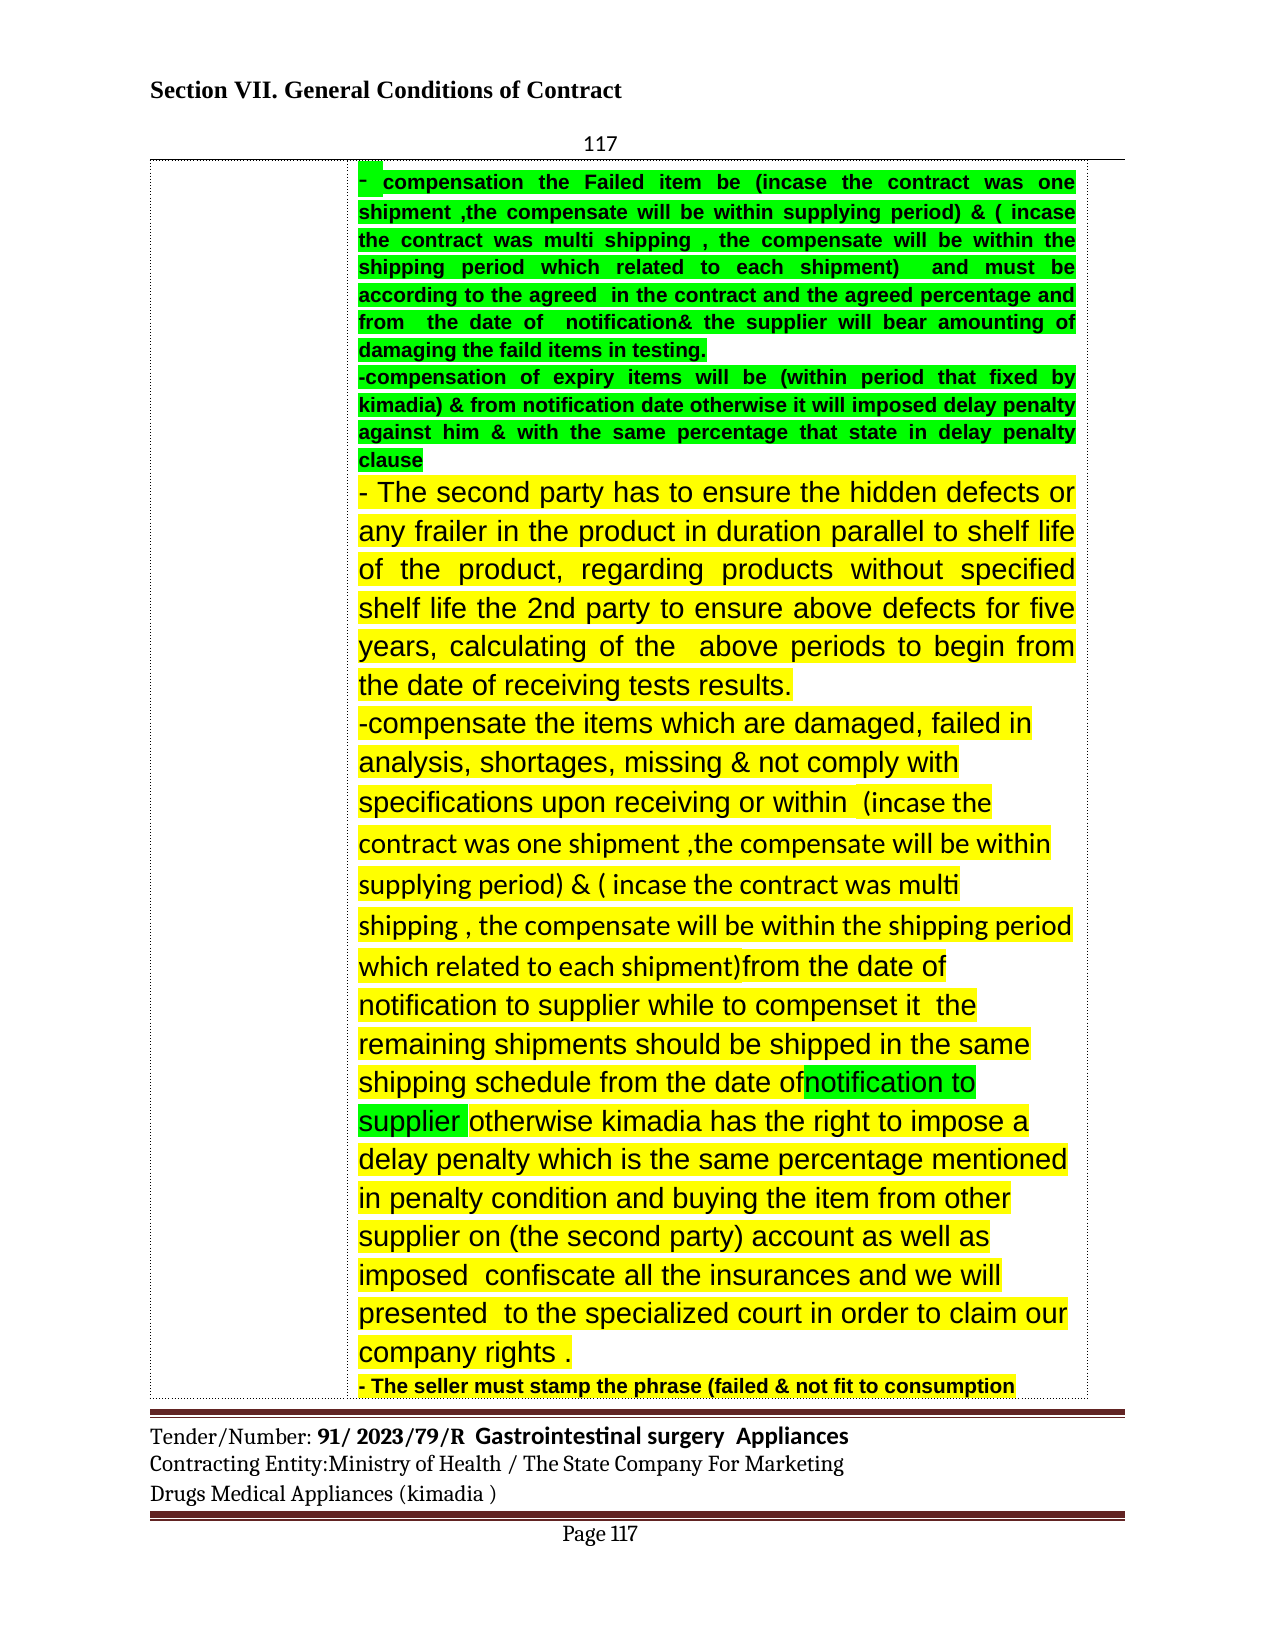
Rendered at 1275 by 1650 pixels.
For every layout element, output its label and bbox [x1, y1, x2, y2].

table_cell [347, 160, 1088, 1398]
table_cell [150, 160, 347, 1398]
